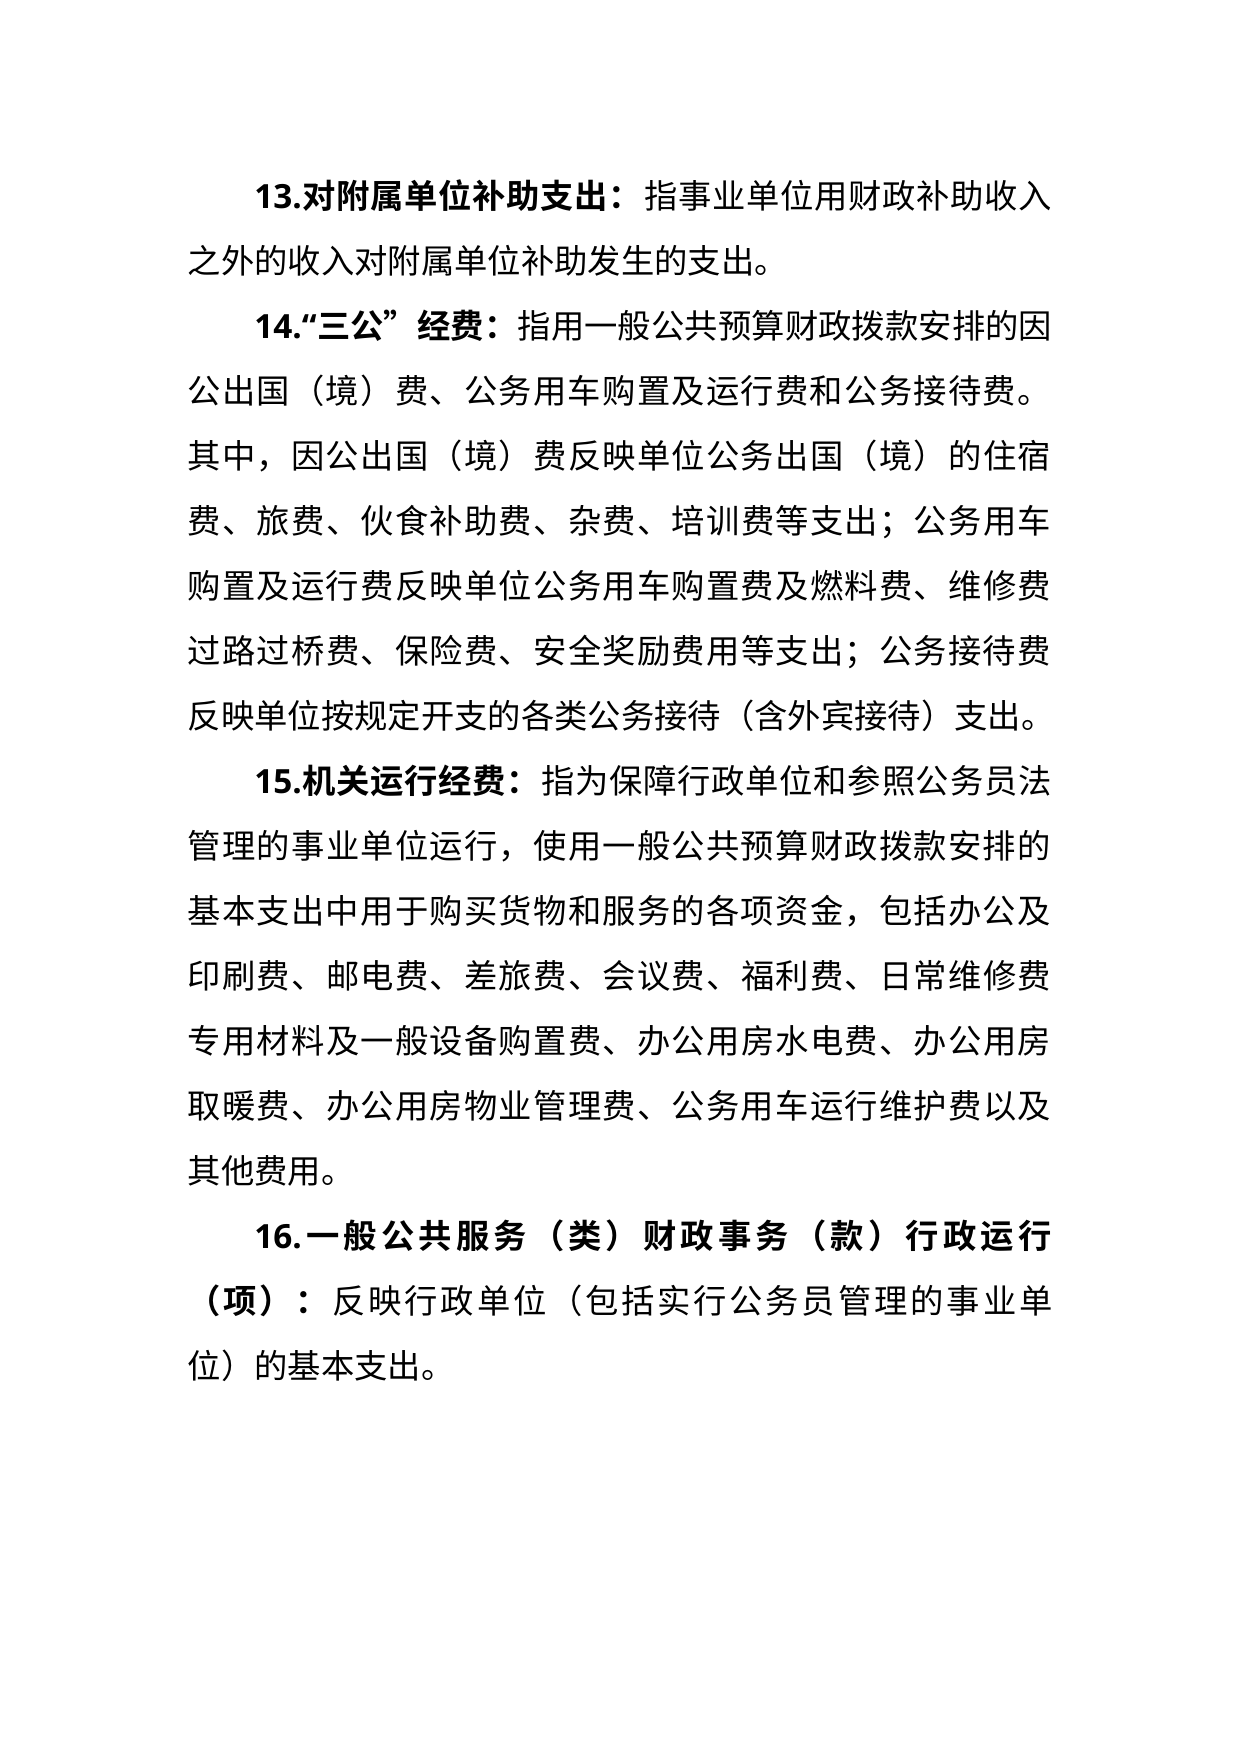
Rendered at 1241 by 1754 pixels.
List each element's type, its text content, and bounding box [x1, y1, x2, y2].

text 15.机关运行经费：指为保障行政单位和参照公务员法管理的事业单位运行，使用一般公共预算财政拨款安排的基本支出中用于购买货物和服务的各项资金，包括办公及印刷费、邮电费、差旅费、会议费、福利费、日常维修费、专用材料及一般设备购置费、办公用房水电费、办公用房取暖费、办公用房物业管理费、公务用车运行维护费以及其他费用。 [187, 747, 1053, 1202]
text 14.“三公”经费：指用一般公共预算财政拨款安排的因公出国（境）费、公务用车购置及运行费和公务接待费。其中，因公出国（境）费反映单位公务出国（境）的住宿费、旅费、伙食补助费、杂费、培训费等支出；公务用车购置及运行费反映单位公务用车购置费及燃料费、维修费、过路过桥费、保险费、安全奖励费用等支出；公务接待费反映单位按规定开支的各类公务接待（含外宾接待）支出。 [187, 292, 1053, 747]
text 13.对附属单位补助支出：指事业单位用财政补助收入之外的收入对附属单位补助发生的支出。 [187, 162, 1053, 292]
text 16.一般公共服务（类）财政事务（款）行政运行（项）：反映行政单位（包括实行公务员管理的事业单位）的基本支出。 [187, 1202, 1053, 1397]
